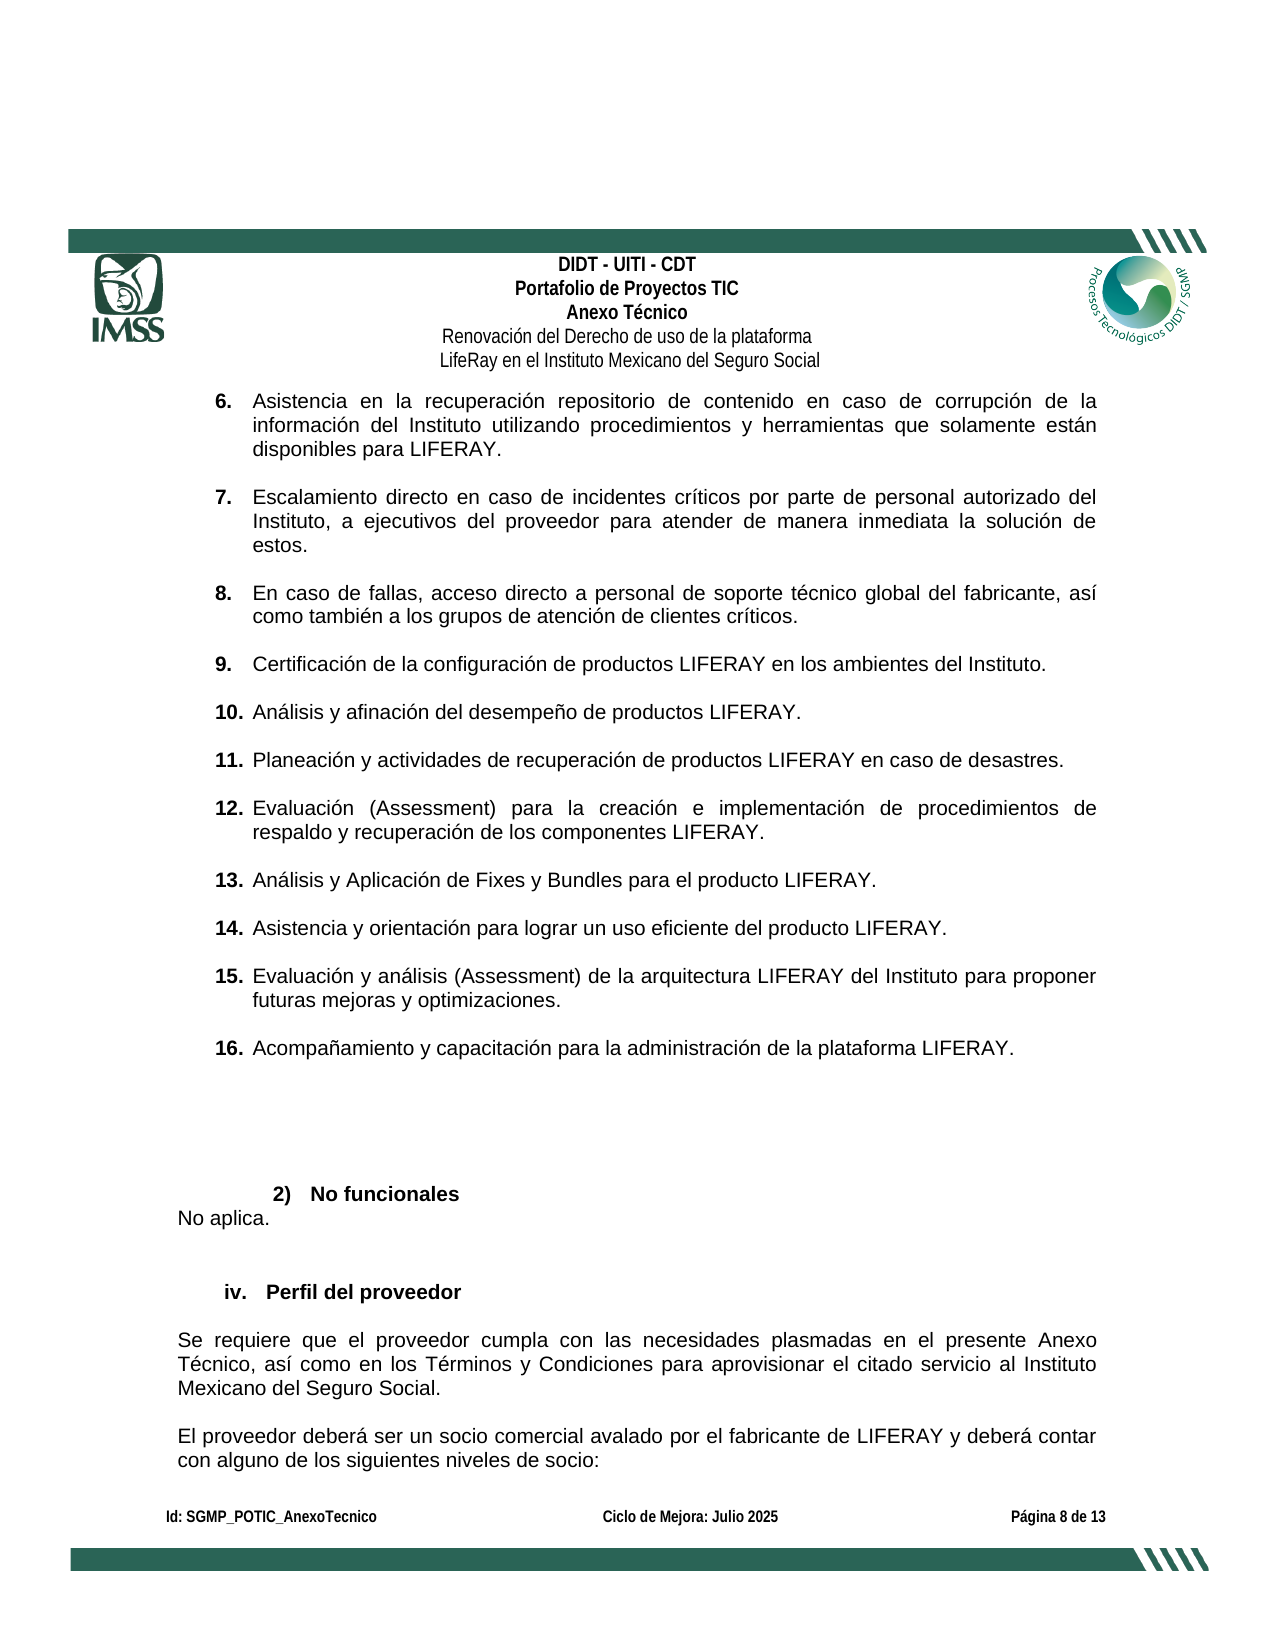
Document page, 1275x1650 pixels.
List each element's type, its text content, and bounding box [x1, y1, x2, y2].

picture [68, 229, 1207, 346]
list Asistencia en la recuperación repositorio de contenido en caso de corrupción de la información del Instituto utilizando procedimientos y herramientas que solamente están disponibles para LIFERAY. [215, 389, 1098, 461]
list Certificación de la configuración de productos LIFERAY en los ambientes del Instituto. [215, 652, 1098, 676]
text No aplica. [177, 1206, 1098, 1230]
subtitle No funcionales [273, 1182, 1098, 1206]
list Escalamiento directo en caso de incidentes críticos por parte de personal autorizado del Instituto, a ejecutivos del proveedor para atender de manera inmediata la solución de estos. [215, 484, 1098, 556]
list En caso de fallas, acceso directo a personal de soporte técnico global del fabricante, así como también a los grupos de atención de clientes críticos. [215, 580, 1098, 628]
list Análisis y Aplicación de Fixes y Bundles para el producto LIFERAY. [215, 868, 1098, 892]
list Evaluación y análisis (Assessment) de la arquitectura LIFERAY del Instituto para proponer futuras mejoras y optimizaciones. [215, 964, 1098, 1012]
list Evaluación (Assessment) para la creación e implementación de procedimientos de respaldo y recuperación de los componentes LIFERAY. [215, 796, 1098, 844]
list Acompañamiento y capacitación para la administración de la plataforma LIFERAY. [215, 1036, 1098, 1059]
list Planeación y actividades de recuperación de productos LIFERAY en caso de desastres. [215, 748, 1098, 772]
text El proveedor deberá ser un socio comercial avalado por el fabricante de LIFERAY y deberá contar con alguno de los siguientes niveles de socio: [177, 1424, 1098, 1472]
subtitle Perfil del proveedor [247, 1280, 1098, 1304]
picture [70, 1548, 1209, 1571]
list Asistencia y orientación para lograr un uso eficiente del producto LIFERAY. [215, 916, 1098, 940]
text Se requiere que el proveedor cumpla con las necesidades plasmadas en el presente Anexo Técnico, así como en los Términos y Condiciones para aprovisionar el citado servicio al Instituto Mexicano del Seguro Social. [177, 1328, 1098, 1400]
list Análisis y afinación del desempeño de productos LIFERAY. [215, 700, 1098, 724]
